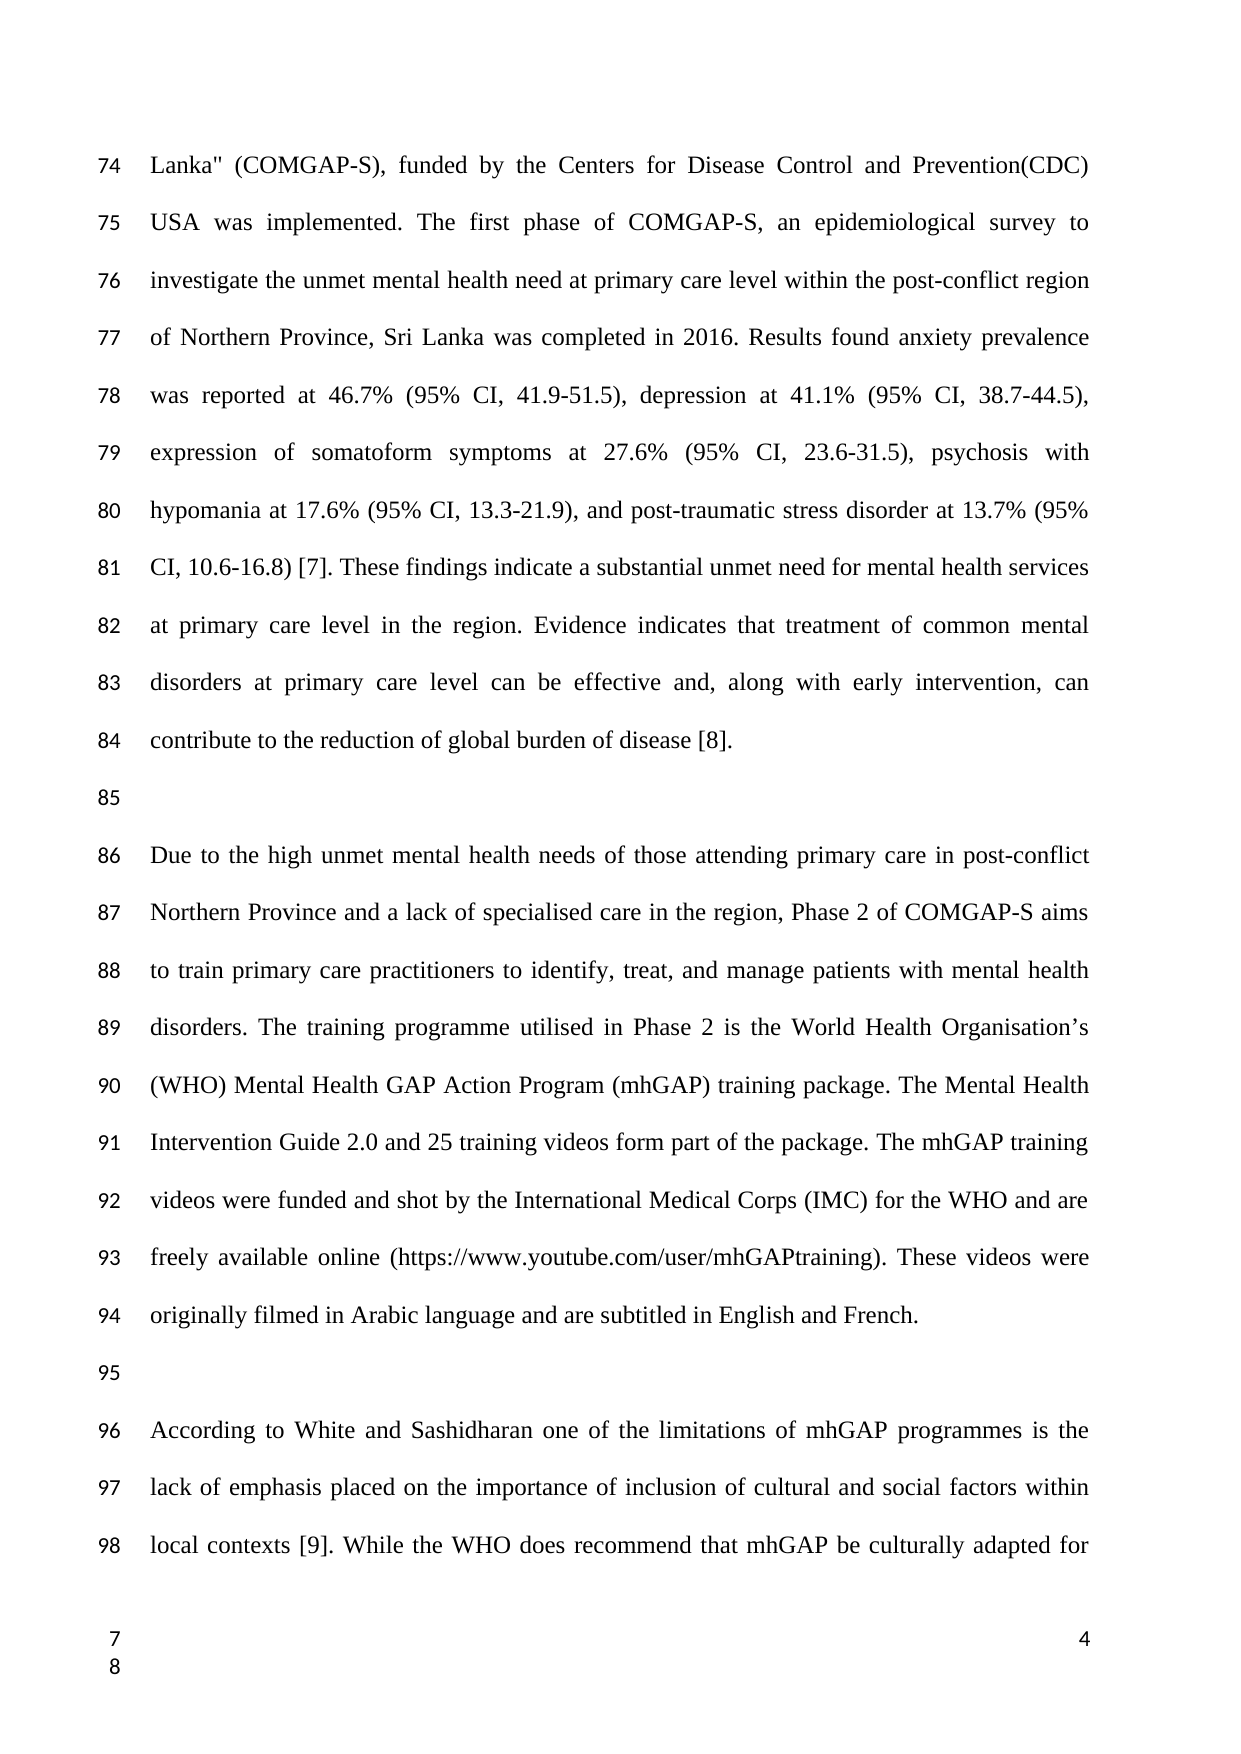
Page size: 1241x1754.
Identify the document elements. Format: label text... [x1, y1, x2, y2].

text Due to the high unmet mental health needs of those attending primary care in post-conflict Northern Province and a lack of specialised care in the region, Phase 2 of COMGAP-S aims to train primary care practitioners to identify, treat, and manage patients with mental health disorders. The training programme utilised in Phase 2 is the World Health Organisation’s (WHO) Mental Health GAP Action Program (mhGAP) training package. The Mental Health Intervention Guide 2.0 and 25 training videos form part of the package. The mhGAP training videos were funded and shot by the International Medical Corps (IMC) for the WHO and are freely available online (https://www.youtube.com/user/mhGAPtraining). These videos were originally filmed in Arabic language and are subtitled in English and French. [150, 840, 1090, 1329]
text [150, 1415, 1090, 1559]
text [150, 150, 1090, 754]
